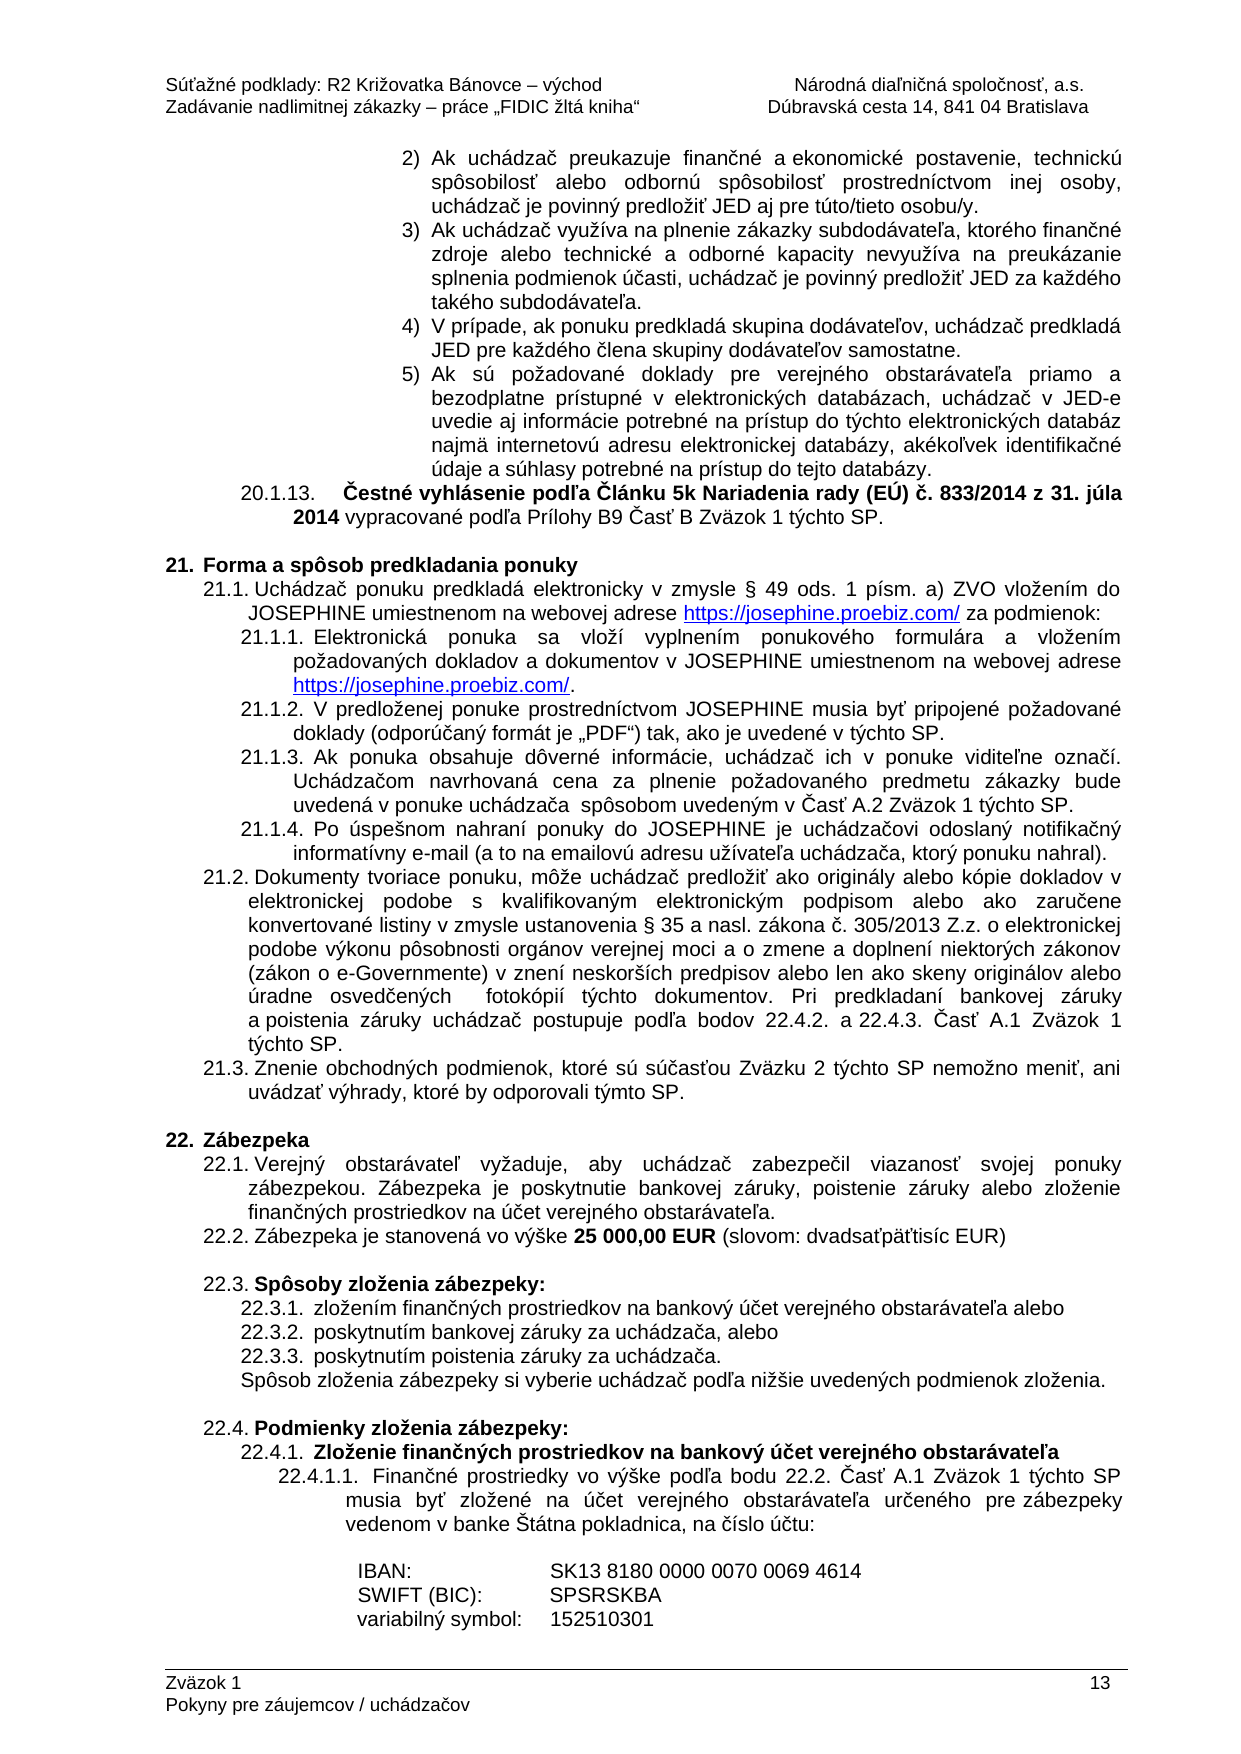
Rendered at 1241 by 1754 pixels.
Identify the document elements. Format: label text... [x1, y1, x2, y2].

list Spôsoby zloženia zábezpeky: [203, 1272, 1122, 1296]
list Uchádzač ponuku predkladá elektronicky v zmysle § 49 ods. 1 písm. a) ZVO vložením do JOSEPHINE umiestnenom na webovej adrese https://josephine.proebiz.com/ za podmienok: [203, 577, 1122, 625]
list Ak sú požadované doklady pre verejného obstarávateľa priamo a bezodplatne prístupné v elektronických databázach, uchádzač v JED-e uvedie aj informácie potrebné na prístup do týchto elektronických databáz najmä internetovú adresu elektronickej databázy, akékoľvek identifikačné údaje a súhlasy potrebné na prístup do tejto databázy. [402, 361, 1122, 481]
list Čestné vyhlásenie podľa Článku 5k Nariadenia rady (EÚ) č. 833/2014 z 31. júla 2014 vypracované podľa Prílohy B9 Časť B Zväzok 1 týchto SP. [240, 481, 1122, 529]
list poskytnutím poistenia záruky za uchádzača. [240, 1344, 1122, 1368]
list Verejný obstarávateľ vyžaduje, aby uchádzač zabezpečil viazanosť svojej ponuky zábezpekou. Zábezpeka je poskytnutie bankovej záruky, poistenie záruky alebo zloženie finančných prostriedkov na účet verejného obstarávateľa. [203, 1152, 1122, 1224]
list Znenie obchodných podmienok, ktoré sú súčasťou Zväzku 2 týchto SP nemožno meniť, ani uvádzať výhrady, ktoré by odporovali týmto SP. [203, 1056, 1122, 1104]
list Ak uchádzač využíva na plnenie zákazky subdodávateľa, ktorého finančné zdroje alebo technické a odborné kapacity nevyužíva na preukázanie splnenia podmienok účasti, uchádzač je povinný predložiť JED za každého takého subdodávateľa. [402, 218, 1122, 313]
list Po úspešnom nahraní ponuky do JOSEPHINE je uchádzačovi odoslaný notifikačný informatívny e-mail (a to na emailovú adresu užívateľa uchádzača, ktorý ponuku nahral). [240, 817, 1122, 864]
list Podmienky zloženia zábezpeky: [203, 1416, 1122, 1439]
list V prípade, ak ponuku predkladá skupina dodávateľov, uchádzač predkladá JED pre každého člena skupiny dodávateľov samostatne. [402, 313, 1122, 361]
list V predloženej ponuke prostredníctvom JOSEPHINE musia byť pripojené požadované doklady (odporúčaný formát je „PDF“) tak, ako je uvedené v týchto SP. [240, 697, 1122, 745]
list Zábezpeka je stanovená vo výške 25 000,00 EUR (slovom: dvadsaťpäťtisíc EUR) [203, 1224, 1122, 1248]
list Dokumenty tvoriace ponuku, môže uchádzač predložiť ako originály alebo kópie dokladov v elektronickej podobe s kvalifikovaným elektronickým podpisom alebo ako zaručene konvertované listiny v zmysle ustanovenia § 35 a nasl. zákona č. 305/2013 Z.z. o elektronickej podobe výkonu pôsobnosti orgánov verejnej moci a o zmene a doplnení niektorých zákonov (zákon o e-Governmente) v znení neskorších predpisov alebo len ako skeny originálov alebo úradne osvedčených fotokópií týchto dokumentov. Pri predkladaní bankovej záruky a poistenia záruky uchádzač postupuje podľa bodov 22.4.2. a 22.4.3. Časť A.1 Zväzok 1 týchto SP. [203, 864, 1122, 1056]
list Elektronická ponuka sa vloží vyplnením ponukového formulára a vložením požadovaných dokladov a dokumentov v JOSEPHINE umiestnenom na webovej adrese https://josephine.proebiz.com/. [240, 625, 1122, 697]
text IBAN: SK13 8180 0000 0070 0069 4614 [357, 1559, 1122, 1583]
list Zábezpeka [165, 1128, 1122, 1152]
text SWIFT (BIC): SPSRSKBA [357, 1583, 1122, 1607]
list poskytnutím bankovej záruky za uchádzača, alebo [240, 1320, 1122, 1344]
list zložením finančných prostriedkov na bankový účet verejného obstarávateľa alebo [240, 1296, 1122, 1320]
list variabilný symbol: 152510301 [345, 1607, 1122, 1631]
list Zloženie finančných prostriedkov na bankový účet verejného obstarávateľa [240, 1439, 1122, 1463]
text Spôsob zloženia zábezpeky si vyberie uchádzač podľa nižšie uvedených podmienok zloženia. [240, 1368, 1122, 1392]
list Finančné prostriedky vo výške podľa bodu 22.2. Časť A.1 Zväzok 1 týchto SP musia byť zložené na účet verejného obstarávateľa určeného pre zábezpeky vedenom v banke Štátna pokladnica, na číslo účtu: [278, 1463, 1122, 1535]
list Ak uchádzač preukazuje finančné a ekonomické postavenie, technickú spôsobilosť alebo odbornú spôsobilosť prostredníctvom inej osoby, uchádzač je povinný predložiť JED aj pre túto/tieto osobu/y. [402, 146, 1122, 218]
list Forma a spôsob predkladania ponuky [165, 553, 1122, 577]
list Ak ponuka obsahuje dôverné informácie, uchádzač ich v ponuke viditeľne označí. Uchádzačom navrhovaná cena za plnenie požadovaného predmetu zákazky bude uvedená v ponuke uchádzača spôsobom uvedeným v Časť A.2 Zväzok 1 týchto SP. [240, 745, 1122, 817]
